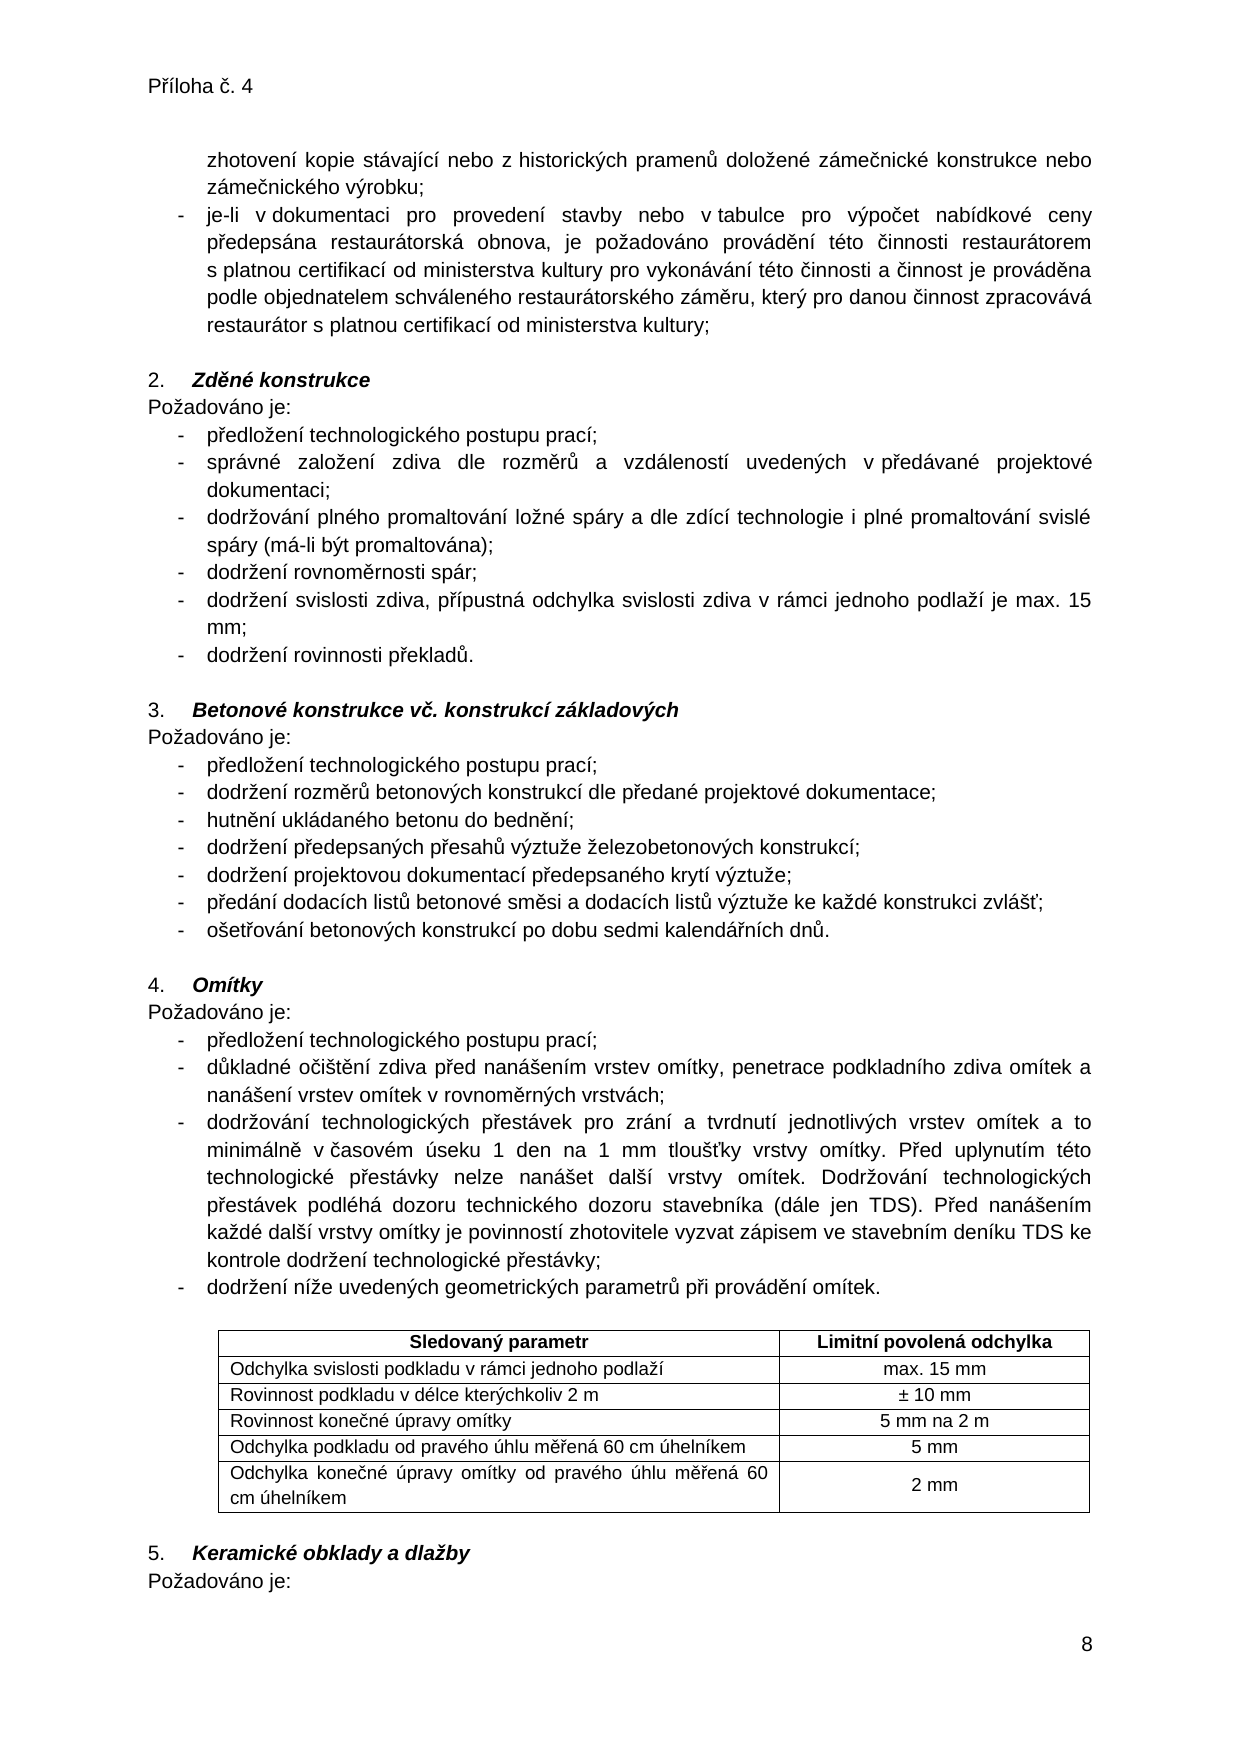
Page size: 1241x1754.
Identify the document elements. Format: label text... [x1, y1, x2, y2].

table_header Sledovaný parametr [219, 1331, 779, 1356]
table_cell 5 mm na 2 m [780, 1410, 1089, 1435]
list důkladné očištění zdiva před nanášením vrstev omítky, penetrace podkladního zdiva omítek a nanášení vrstev omítek v rovnoměrných vrstvách; [177, 1055, 1093, 1107]
list dodržení níže uvedených geometrických parametrů při provádění omítek. [177, 1275, 1093, 1299]
list předložení technologického postupu prací; [177, 1028, 1093, 1052]
list předložení technologického postupu prací; [177, 753, 1093, 777]
text Požadováno je: [148, 395, 1093, 419]
table_cell Rovinnost konečné úpravy omítky [219, 1410, 779, 1435]
list předložení technologického postupu prací; [177, 423, 1093, 447]
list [177, 148, 1093, 199]
list dodržení rovinnosti překladů. [177, 643, 1093, 667]
list ošetřování betonových konstrukcí po dobu sedmi kalendářních dnů. [177, 918, 1093, 942]
list hutnění ukládaného betonu do bednění; [177, 808, 1093, 832]
list dodržení projektovou dokumentací předepsaného krytí výztuže; [177, 863, 1093, 887]
text Požadováno je: [148, 725, 1093, 749]
text Požadováno je: [148, 1568, 1093, 1594]
table_cell ± 10 mm [780, 1384, 1089, 1408]
table_cell Odchylka podkladu od pravého úhlu měřená 60 cm úhelníkem [219, 1436, 779, 1461]
table_cell max. 15 mm [780, 1357, 1089, 1382]
table_cell 2 mm [780, 1462, 1089, 1512]
table_cell 5 mm [780, 1436, 1089, 1461]
table_cell Rovinnost podkladu v délce kterýchkoliv 2 m [219, 1384, 779, 1408]
list je-li v dokumentaci pro provedení stavby nebo v tabulce pro výpočet nabídkové ceny předepsána restaurátorská obnova, je požadováno provádění této činnosti restaurátorem s platnou certifikací od ministerstva kultury pro vykonávání této činnosti a činnost je prováděna podle objednatelem schváleného restaurátorského záměru, který pro danou činnost zpracovává restaurátor s platnou certifikací od ministerstva kultury; [177, 203, 1093, 337]
list správné založení zdiva dle rozměrů a vzdáleností uvedených v předávané projektové dokumentaci; [177, 450, 1093, 502]
list dodržení předepsaných přesahů výztuže železobetonových konstrukcí; [177, 835, 1093, 859]
table_header Limitní povolená odchylka [780, 1331, 1089, 1356]
list dodržení rovnoměrnosti spár; [177, 560, 1093, 584]
list Zděné konstrukce [148, 368, 1093, 392]
list dodržení rozměrů betonových konstrukcí dle předané projektové dokumentace; [177, 780, 1093, 804]
text Požadováno je: [148, 1000, 1093, 1024]
list Betonové konstrukce vč. konstrukcí základových [148, 698, 1093, 722]
table_cell Odchylka konečné úpravy omítky od pravého úhlu měřená 60 cm úhelníkem [219, 1462, 779, 1512]
list Omítky [148, 973, 1093, 997]
list dodržování plného promaltování ložné spáry a dle zdící technologie i plné promaltování svislé spáry (má-li být promaltována); [177, 505, 1093, 557]
list dodržování technologických přestávek pro zrání a tvrdnutí jednotlivých vrstev omítek a to minimálně v časovém úseku 1 den na 1 mm tloušťky vrstvy omítky. Před uplynutím této technologické přestávky nelze nanášet další vrstvy omítek. Dodržování technologických přestávek podléhá dozoru technického dozoru stavebníka (dále jen TDS). Před nanášením každé další vrstvy omítky je povinností zhotovitele vyzvat zápisem ve stavebním deníku TDS ke kontrole dodržení technologické přestávky; [177, 1110, 1093, 1272]
list Keramické obklady a dlažby [148, 1540, 1093, 1564]
list předání dodacích listů betonové směsi a dodacích listů výztuže ke každé konstrukci zvlášť; [177, 890, 1093, 914]
table_cell Odchylka svislosti podkladu v rámci jednoho podlaží [219, 1357, 779, 1382]
list dodržení svislosti zdiva, přípustná odchylka svislosti zdiva v rámci jednoho podlaží je max. 15 mm; [177, 588, 1093, 639]
